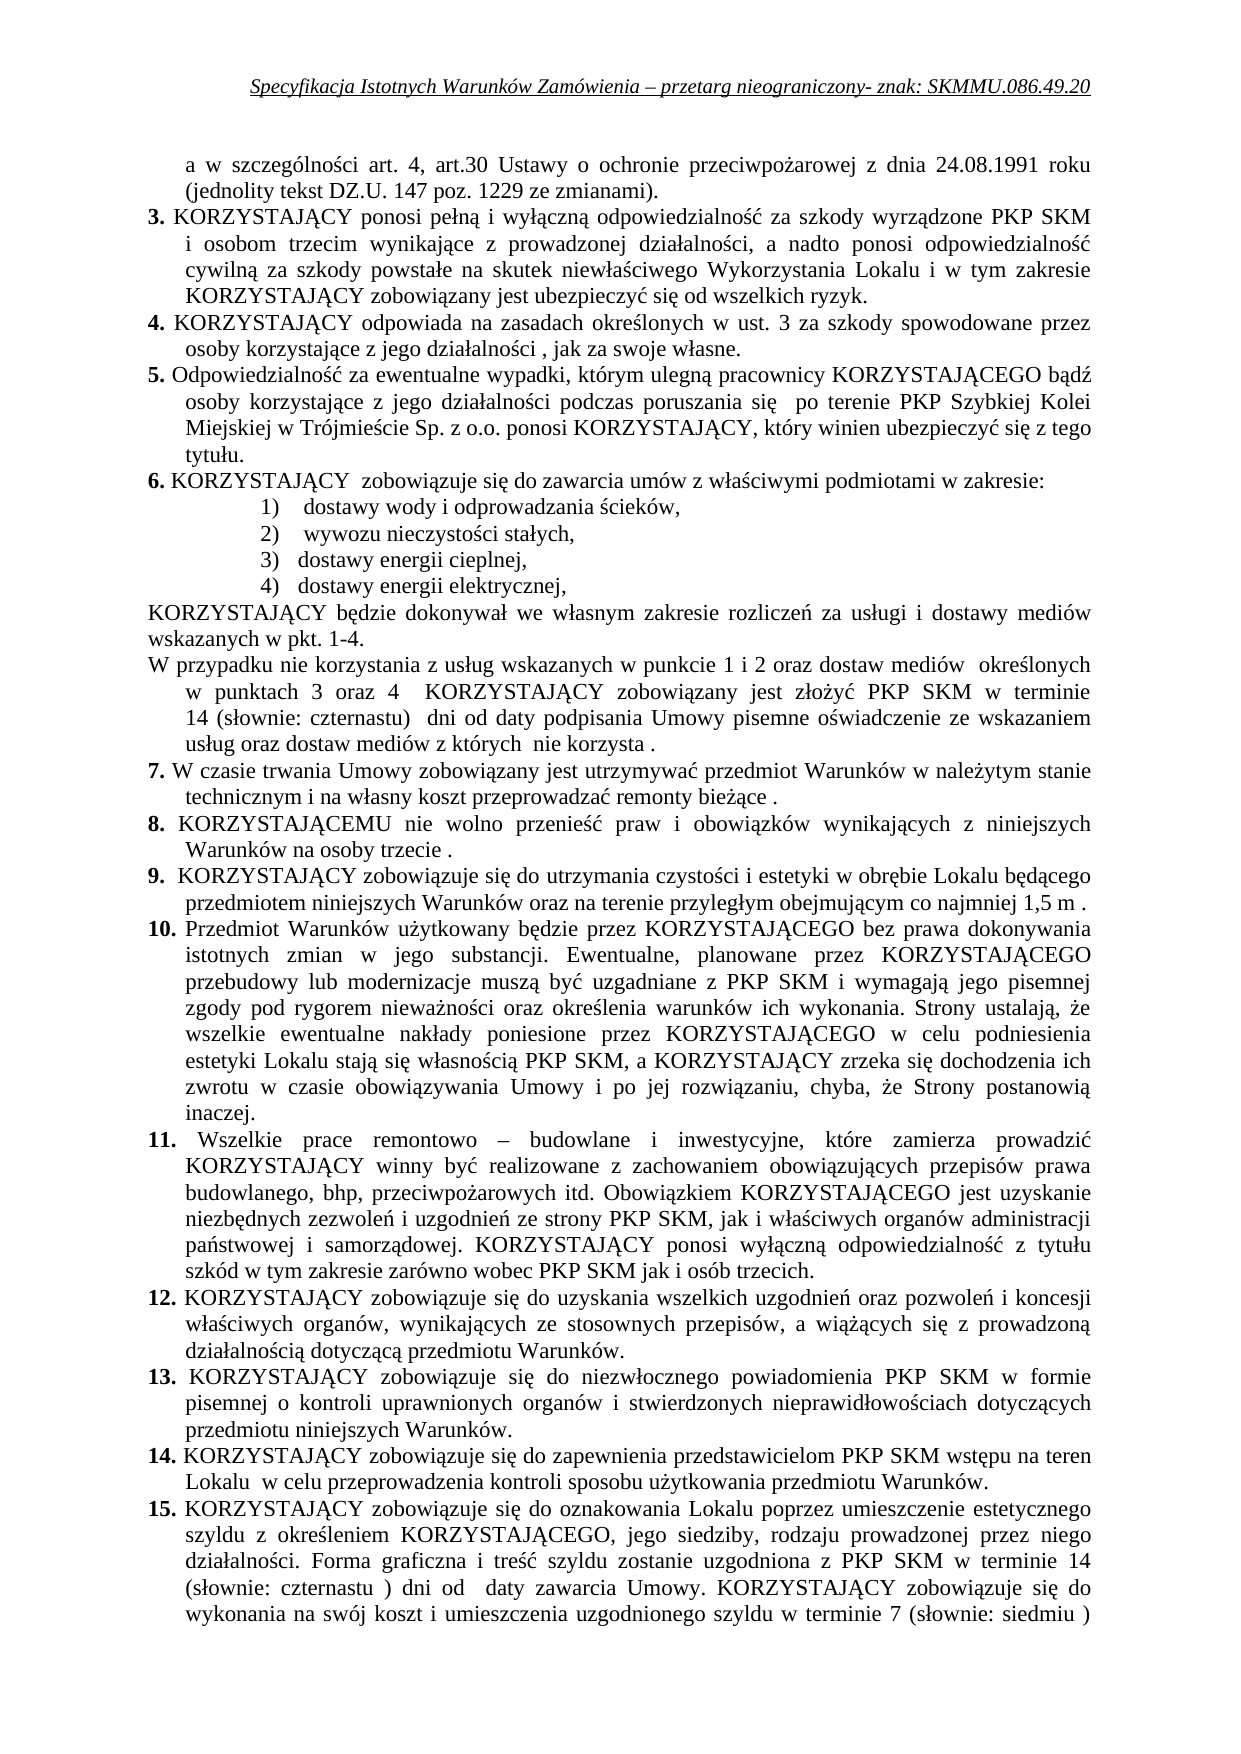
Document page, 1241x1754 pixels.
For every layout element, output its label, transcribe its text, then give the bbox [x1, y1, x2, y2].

text 13. KORZYSTAJĄCY zobowiązuje się do niezwłocznego powiadomienia PKP SKM w formie pisemnej o kontroli uprawnionych organów i stwierdzonych nieprawidłowościach dotyczących przedmiotu niniejszych Warunków. [148, 1363, 1092, 1442]
text 7. W czasie trwania Umowy zobowiązany jest utrzymywać przedmiot Warunków w należytym stanie technicznym i na własny koszt przeprowadzać remonty bieżące . [148, 757, 1092, 809]
text 10. Przedmiot Warunków użytkowany będzie przez KORZYSTAJĄCEGO bez prawa dokonywania istotnych zmian w jego substancji. Ewentualne, planowane przez KORZYSTAJĄCEGO przebudowy lub modernizacje muszą być uzgadniane z PKP SKM i wymagają jego pisemnej zgody pod rygorem nieważności oraz określenia warunków ich wykonania. Strony ustalają, że wszelkie ewentualne nakłady poniesione przez KORZYSTAJĄCEGO w celu podniesienia estetyki Lokalu stają się własnością PKP SKM, a KORZYSTAJĄCY zrzeka się dochodzenia ich zwrotu w czasie obowiązywania Umowy i po jej rozwiązaniu, chyba, że Strony postanowią inaczej. [148, 915, 1092, 1126]
text KORZYSTAJĄCY będzie dokonywał we własnym zakresie rozliczeń za usługi i dostawy mediów wskazanych w pkt. 1-4. [148, 599, 1092, 651]
text 8. KORZYSTAJĄCEMU nie wolno przenieść praw i obowiązków wynikających z niniejszych Warunków na osoby trzecie . [148, 809, 1092, 862]
text 12. KORZYSTAJĄCY zobowiązuje się do uzyskania wszelkich uzgodnień oraz pozwoleń i koncesji właściwych organów, wynikających ze stosownych przepisów, a wiążących się z prowadzoną działalnością dotyczącą przedmiotu Warunków. [148, 1284, 1092, 1363]
text 3. KORZYSTAJĄCY ponosi pełną i wyłączną odpowiedzialność za szkody wyrządzone PKP SKM i osobom trzecim wynikające z prowadzonej działalności, a nadto ponosi odpowiedzialność cywilną za szkody powstałe na skutek niewłaściwego Wykorzystania Lokalu i w tym zakresie KORZYSTAJĄCY zobowiązany jest ubezpieczyć się od wszelkich ryzyk. [148, 203, 1092, 309]
list dostawy wody i odprowadzania ścieków, [260, 493, 1092, 520]
text 5. Odpowiedzialność za ewentualne wypadki, którym ulegną pracownicy KORZYSTAJĄCEGO bądź osoby korzystające z jego działalności podczas poruszania się po terenie PKP Szybkiej Kolei Miejskiej w Trójmieście Sp. z o.o. ponosi KORZYSTAJĄCY, który winien ubezpieczyć się z tego tytułu. [148, 362, 1092, 467]
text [148, 1495, 1092, 1627]
text 9. KORZYSTAJĄCY zobowiązuje się do utrzymania czystości i estetyki w obrębie Lokalu będącego przedmiotem niniejszych Warunków oraz na terenie przyległym obejmującym co najmniej . [148, 862, 1092, 915]
text W przypadku nie korzystania z usług wskazanych w punkcie 1 i 2 oraz dostaw mediów określonych w punktach 3 oraz 4 KORZYSTAJĄCY zobowiązany jest złożyć PKP SKM w terminie 14 (słownie: czternastu) dni od daty podpisania Umowy pisemne oświadczenie ze wskazaniem usług oraz dostaw mediów z których nie korzysta . [148, 651, 1092, 757]
text 14. KORZYSTAJĄCY zobowiązuje się do zapewnienia przedstawicielom PKP SKM wstępu na teren Lokalu w celu przeprowadzenia kontroli sposobu użytkowania przedmiotu Warunków. [148, 1442, 1092, 1495]
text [148, 151, 1092, 203]
list dostawy energii elektrycznej, [260, 572, 1092, 599]
text 11. Wszelkie prace remontowo – budowlane i inwestycyjne, które zamierza prowadzić KORZYSTAJĄCY winny być realizowane z zachowaniem obowiązujących przepisów prawa budowlanego, bhp, przeciwpożarowych itd. Obowiązkiem KORZYSTAJĄCEGO jest uzyskanie niezbędnych zezwoleń i uzgodnień ze strony PKP SKM, jak i właściwych organów administracji państwowej i samorządowej. KORZYSTAJĄCY ponosi wyłączną odpowiedzialność z tytułu szkód w tym zakresie zarówno wobec PKP SKM jak i osób trzecich. [148, 1126, 1092, 1284]
text 6. KORZYSTAJĄCY zobowiązuje się do zawarcia umów z właściwymi podmiotami w zakresie: [148, 467, 1092, 493]
list dostawy energii cieplnej, [260, 546, 1092, 572]
text 4. KORZYSTAJĄCY odpowiada na zasadach określonych w ust. 3 za szkody spowodowane przez osoby korzystające z jego działalności , jak za swoje własne. [148, 309, 1092, 362]
list wywozu nieczystości stałych, [260, 520, 1092, 546]
